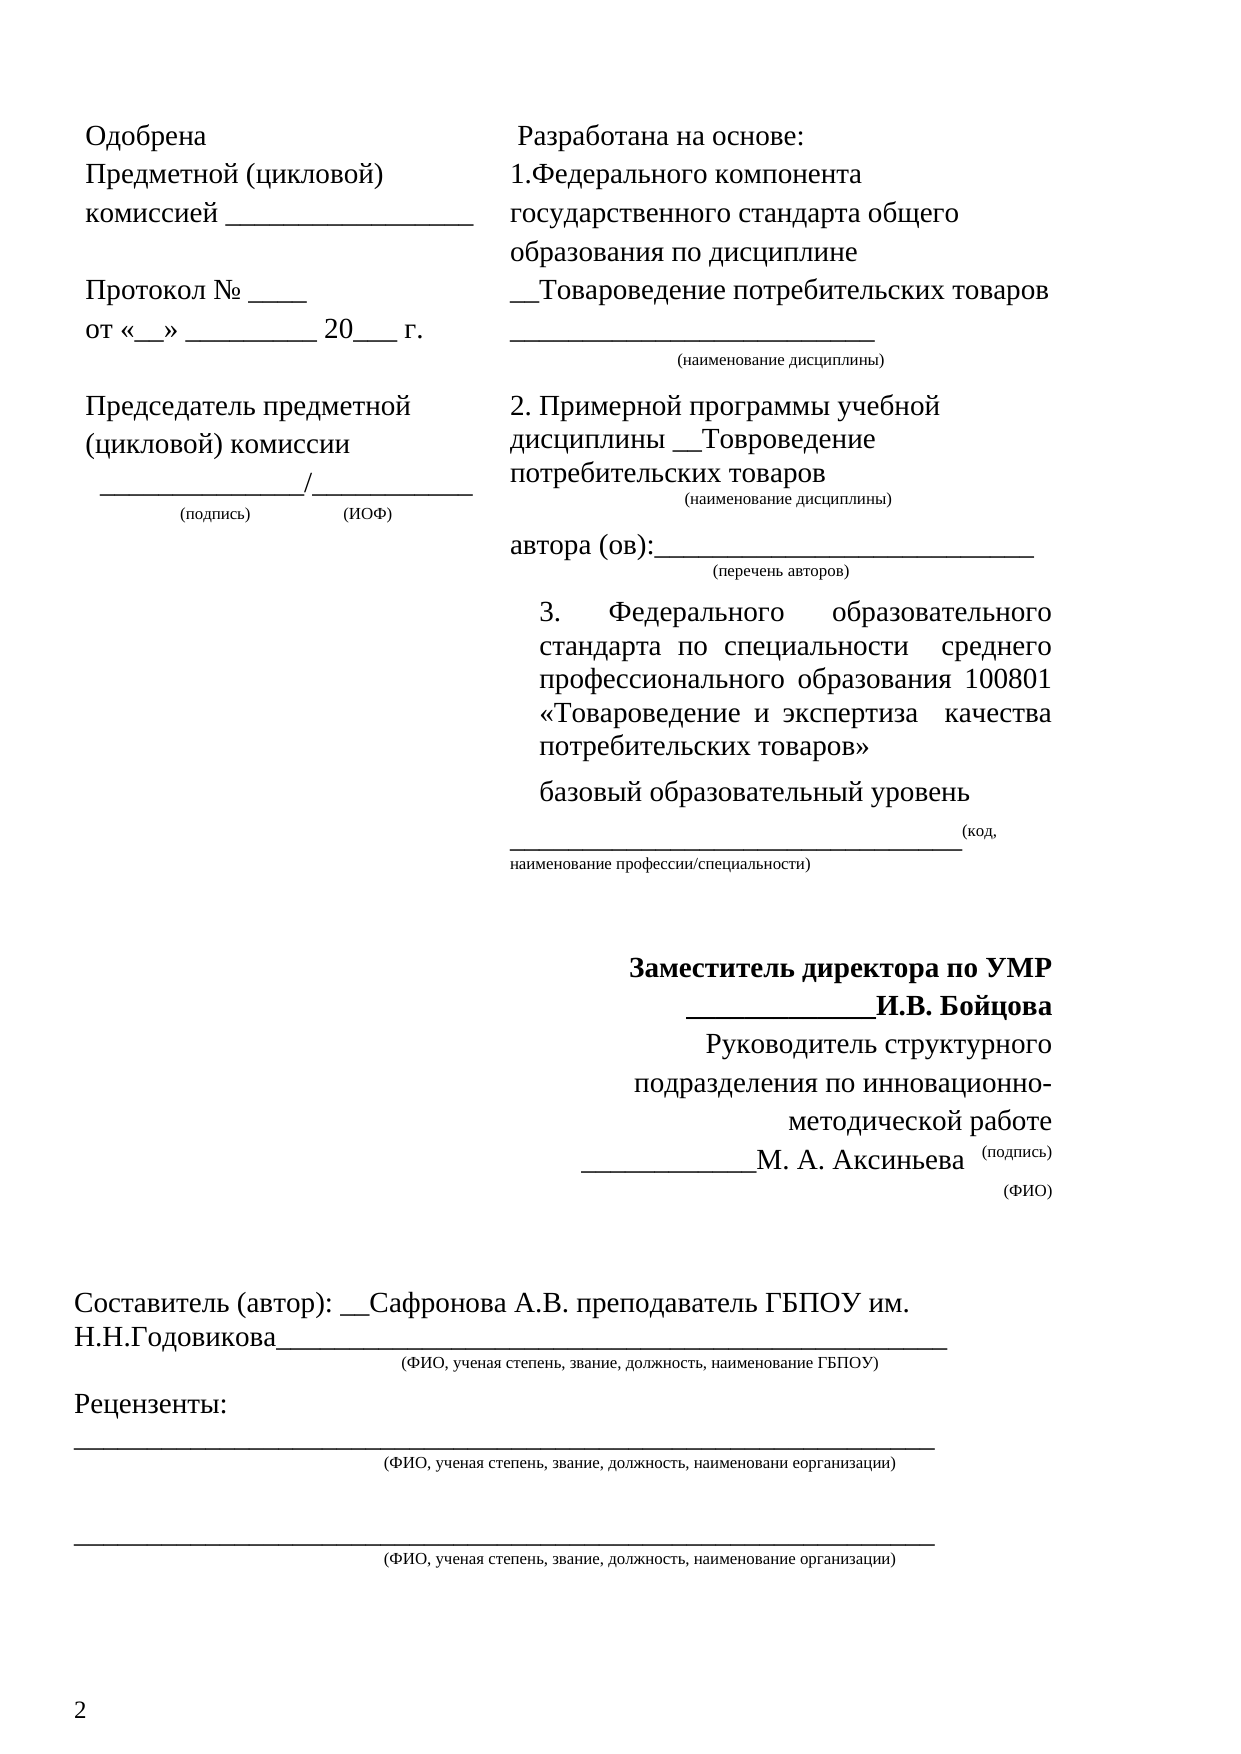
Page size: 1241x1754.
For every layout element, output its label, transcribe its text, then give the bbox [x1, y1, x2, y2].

table_header Составитель (автор): __Сафронова А.В. преподаватель ГБПОУ им. Н.Н.Годовикова______________________________________________ (ФИО, ученая степень, звание, должность, наименование ГБПОУ) Рецензенты: ___________________________________________________________ (ФИО, ученая степень, звание, должность, наименовани еорганизации) ___________________________________________________________ (ФИО, ученая степень, звание, должность, наименование организации) [63, 118, 1074, 1611]
